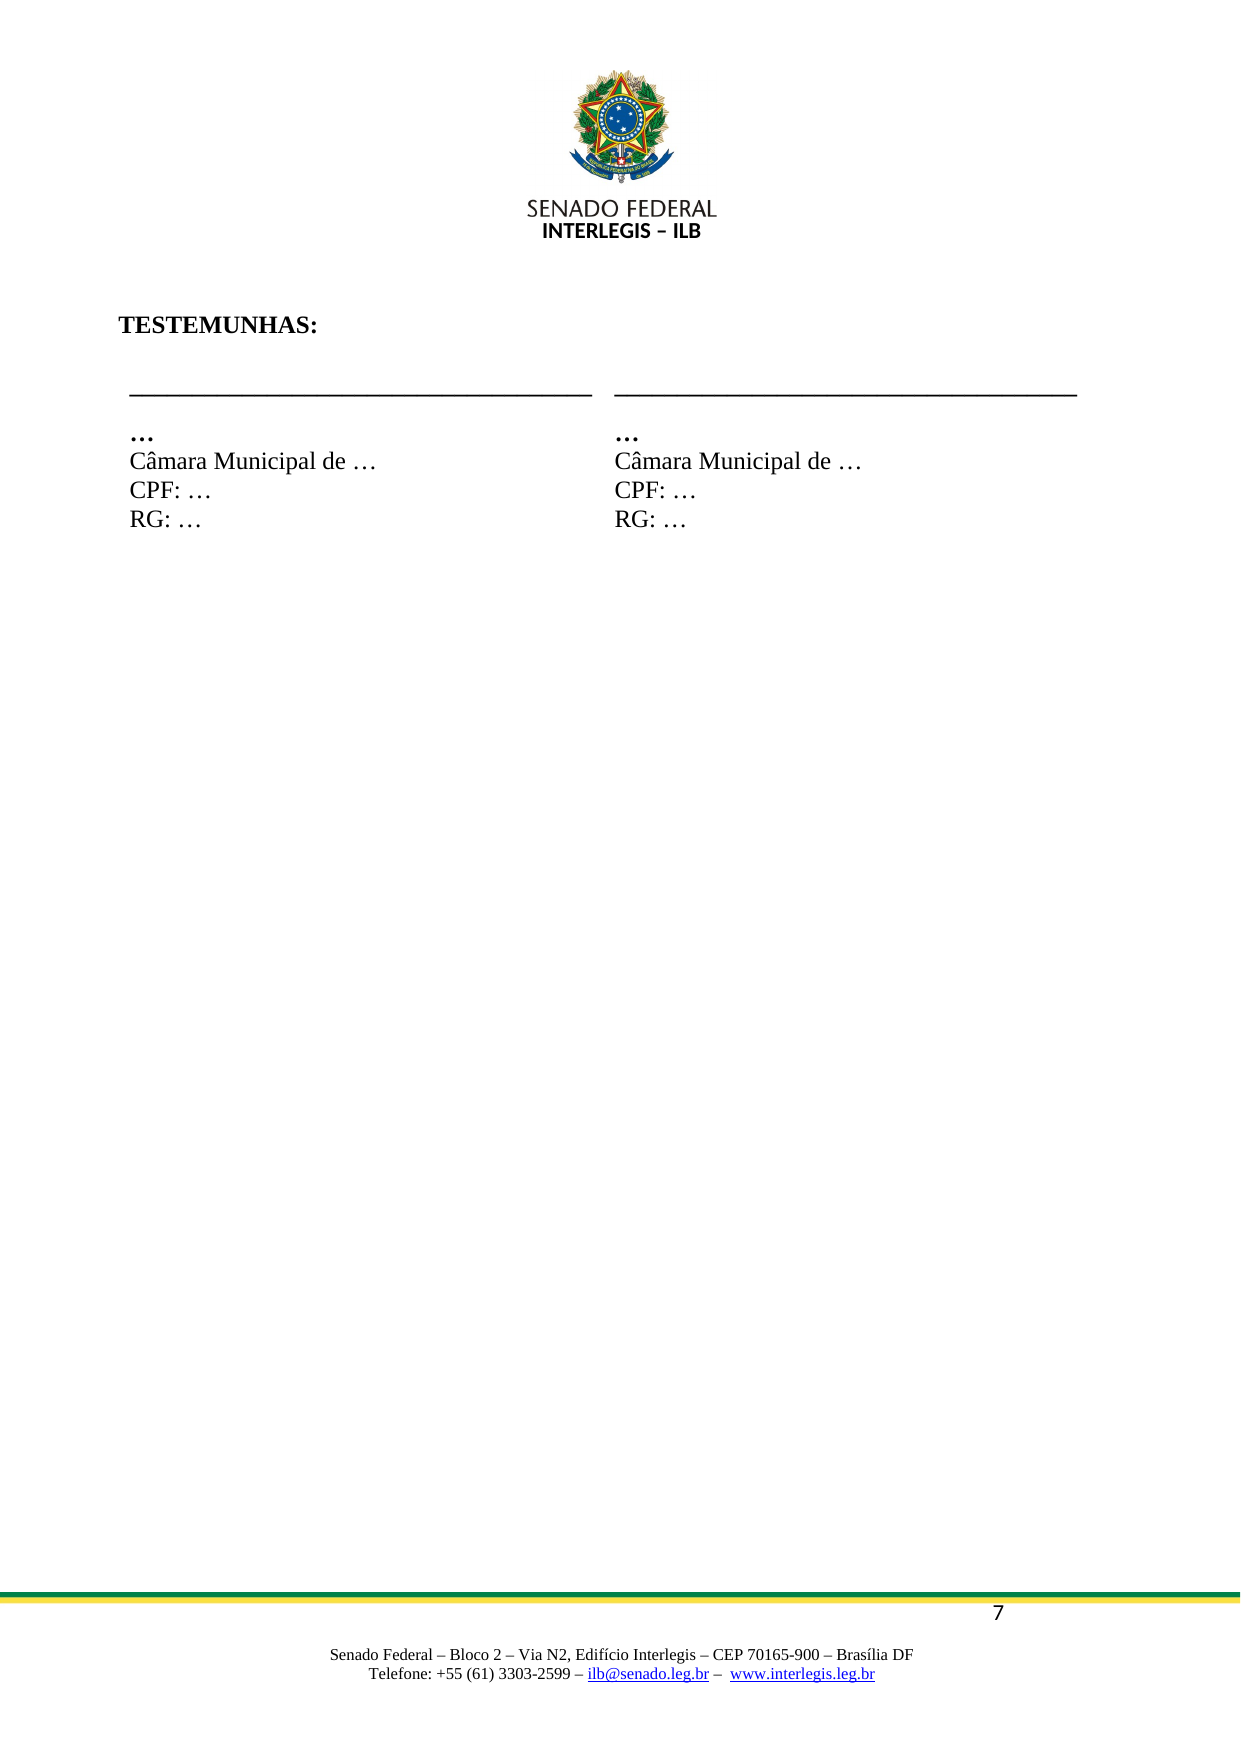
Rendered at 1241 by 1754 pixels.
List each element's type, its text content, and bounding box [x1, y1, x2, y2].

table_header _____________________________________ … Câmara Municipal de … CPF: … RG: … [603, 370, 1088, 588]
table_header _____________________________________ … Câmara Municipal de … CPF: … RG: … [118, 370, 603, 588]
picture [0, 1592, 1241, 1622]
picture [526, 70, 717, 217]
text TESTEMUNHAS: [118, 310, 1125, 339]
